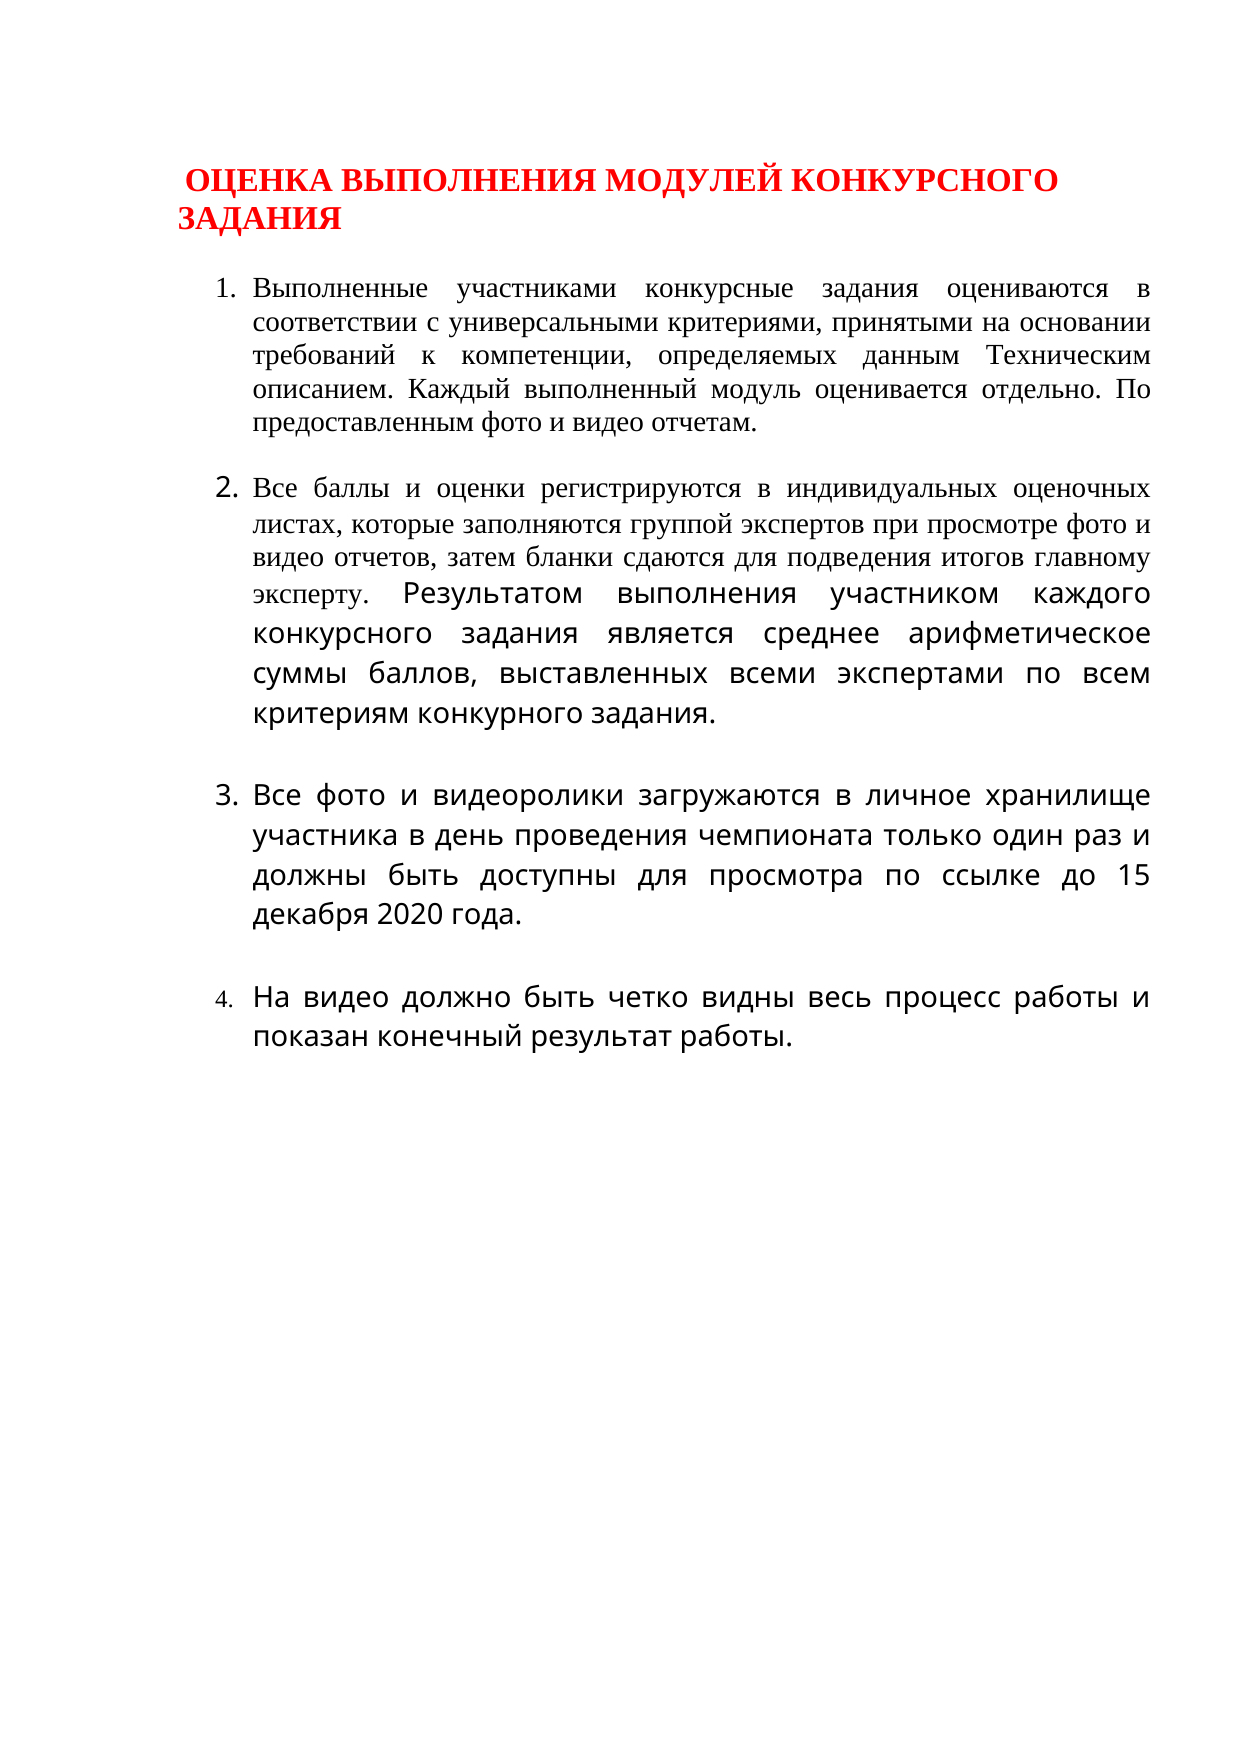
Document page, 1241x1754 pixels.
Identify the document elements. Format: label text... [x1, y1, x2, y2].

text оценка выполнения МОДУЛЕЙ КОНКУРСНОГО ЗАДАНИЯ [177, 160, 1152, 237]
list Выполненные участниками конкурсные задания оцениваются в соответствии с универсальными критериями, принятыми на основании требований к компетенции, определяемых данным Техническим описанием. Каждый выполненный модуль оценивается отдельно. По предоставленным фото и видео отчетам. [215, 270, 1152, 438]
list На видео должно быть четко видны весь процесс работы и показан конечный результат работы. [215, 976, 1152, 1055]
list Все фото и видеоролики загружаются в личное хранилище участника в день проведения чемпионата только один раз и должны быть доступны для просмотра по ссылке до 15 декабря 2020 года. [215, 774, 1152, 933]
list Все баллы и оценки регистрируются в индивидуальных оценочных листах, которые заполняются группой экспертов при просмотре фото и видео отчетов, затем бланки сдаются для подведения итогов главному эксперту. Результатом выполнения участником каждого конкурсного задания является среднее арифметическое суммы баллов, выставленных всеми экспертами по всем критериям конкурного задания. [215, 466, 1152, 732]
